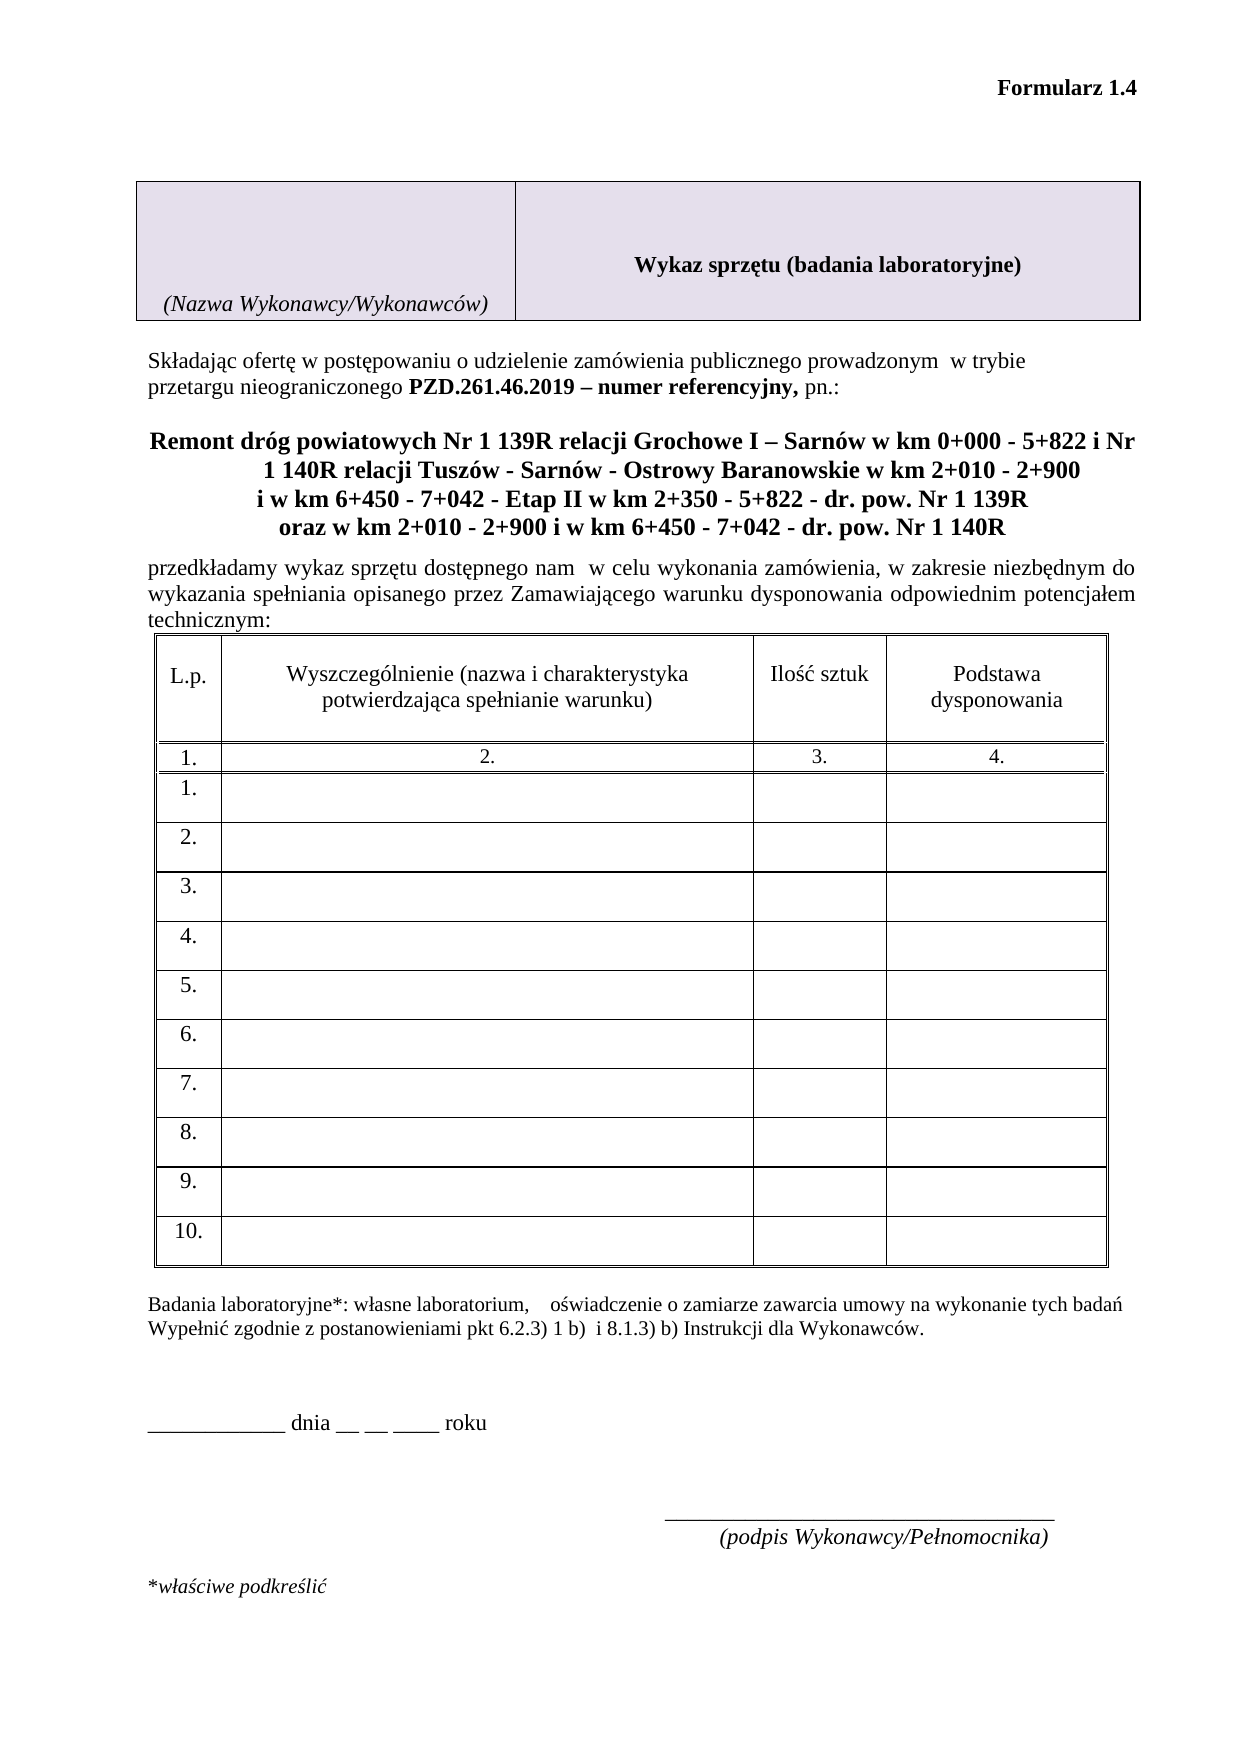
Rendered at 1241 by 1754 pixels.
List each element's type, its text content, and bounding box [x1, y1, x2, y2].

table_cell [887, 1118, 1106, 1166]
table_cell [222, 1168, 753, 1216]
table_cell [887, 873, 1106, 921]
table_cell 10. [157, 1217, 221, 1265]
table_header Wyszczególnienie (nazwa i charakterystyka potwierdzająca spełnianie warunku) [222, 636, 753, 741]
table_cell [754, 922, 886, 970]
table_cell 4. [157, 922, 221, 970]
table_cell [222, 1069, 753, 1117]
table_cell [222, 971, 753, 1019]
table_cell 3. [157, 873, 221, 921]
table_cell [222, 1020, 753, 1068]
table_cell [887, 823, 1106, 871]
text przedkładamy wykaz sprzętu dostępnego nam w celu wykonania zamówienia, w zakresie niezbędnym do wykazania spełniania opisanego przez Zamawiającego warunku dysponowania odpowiednim potencjałem technicznym: [148, 554, 1137, 633]
table_cell 1. [155, 771, 221, 822]
table_cell [222, 774, 753, 822]
table_header Wykaz sprzętu (badania laboratoryjne) [516, 182, 1139, 320]
table_cell [222, 873, 753, 921]
table_cell [754, 1168, 886, 1216]
table_cell 3. [754, 744, 886, 771]
table_cell [222, 1217, 753, 1265]
table_cell [754, 1217, 886, 1265]
text Składając ofertę w postępowaniu o udzielenie zamówienia publicznego prowadzonym w trybie [148, 347, 1196, 373]
table_cell [887, 1217, 1106, 1265]
table_cell [754, 1118, 886, 1166]
table_cell 4. [887, 741, 1107, 771]
table_cell [222, 922, 753, 970]
table_cell [887, 1069, 1106, 1117]
text __________________________________ [591, 1488, 1137, 1523]
table_cell [222, 1118, 753, 1166]
text Badania laboratoryjne*: własne laboratorium, oświadczenie o zamiarze zawarcia umowy na wykonanie tych badań [148, 1292, 1137, 1316]
text Wypełnić zgodnie z postanowieniami pkt 6.2.3) 1 b) i 8.1.3) b) Instrukcji dla Wykonawców. [148, 1316, 1137, 1340]
table_cell [887, 771, 1107, 822]
table_cell 1. [155, 741, 221, 771]
table_cell [887, 1020, 1106, 1068]
table_cell [222, 823, 753, 871]
text i w km 6+450 - 7+042 - Etap II w km 2+350 - 5+822 - dr. pow. Nr 1 139R oraz w km 2+010 - 2+900 i w km 6+450 - 7+042 - dr. pow. Nr 1 140R [148, 484, 1137, 541]
table_header Podstawa dysponowania [887, 636, 1106, 741]
table_cell 8. [157, 1118, 221, 1166]
table_cell 9. [157, 1168, 221, 1216]
table_cell 6. [157, 1020, 221, 1068]
table_cell 5. [157, 971, 221, 1019]
table_cell [887, 971, 1106, 1019]
table_cell [754, 823, 886, 871]
text (podpis Wykonawcy/Pełnomocnika) [148, 1523, 1137, 1549]
table_cell [754, 971, 886, 1019]
table_cell [754, 1020, 886, 1068]
table_cell 2. [222, 744, 753, 771]
table_cell [887, 1168, 1106, 1216]
table_cell [754, 1069, 886, 1117]
table_header L.p. [157, 636, 221, 741]
table_cell [887, 922, 1106, 970]
text *właściwe podkreślić [148, 1574, 1137, 1598]
table_cell [754, 873, 886, 921]
table_cell 2. [157, 823, 221, 871]
text ____________ dnia __ __ ____ roku [148, 1400, 1137, 1436]
text przetargu nieograniczonego PZD.261.46.2019 – numer referencyjny, pn.: [148, 373, 1137, 400]
text Remont dróg powiatowych Nr 1 139R relacji Grochowe I – Sarnów w km 0+000 - 5+822 i Nr 1 140R relacji Tuszów - Sarnów - Ostrowy Baranowskie w km 2+010 - 2+900 [148, 426, 1137, 484]
table_cell 7. [157, 1069, 221, 1117]
table_cell [754, 774, 886, 822]
table_header Ilość sztuk [754, 636, 886, 741]
table_header (Nazwa Wykonawcy/Wykonawców) [137, 182, 515, 320]
